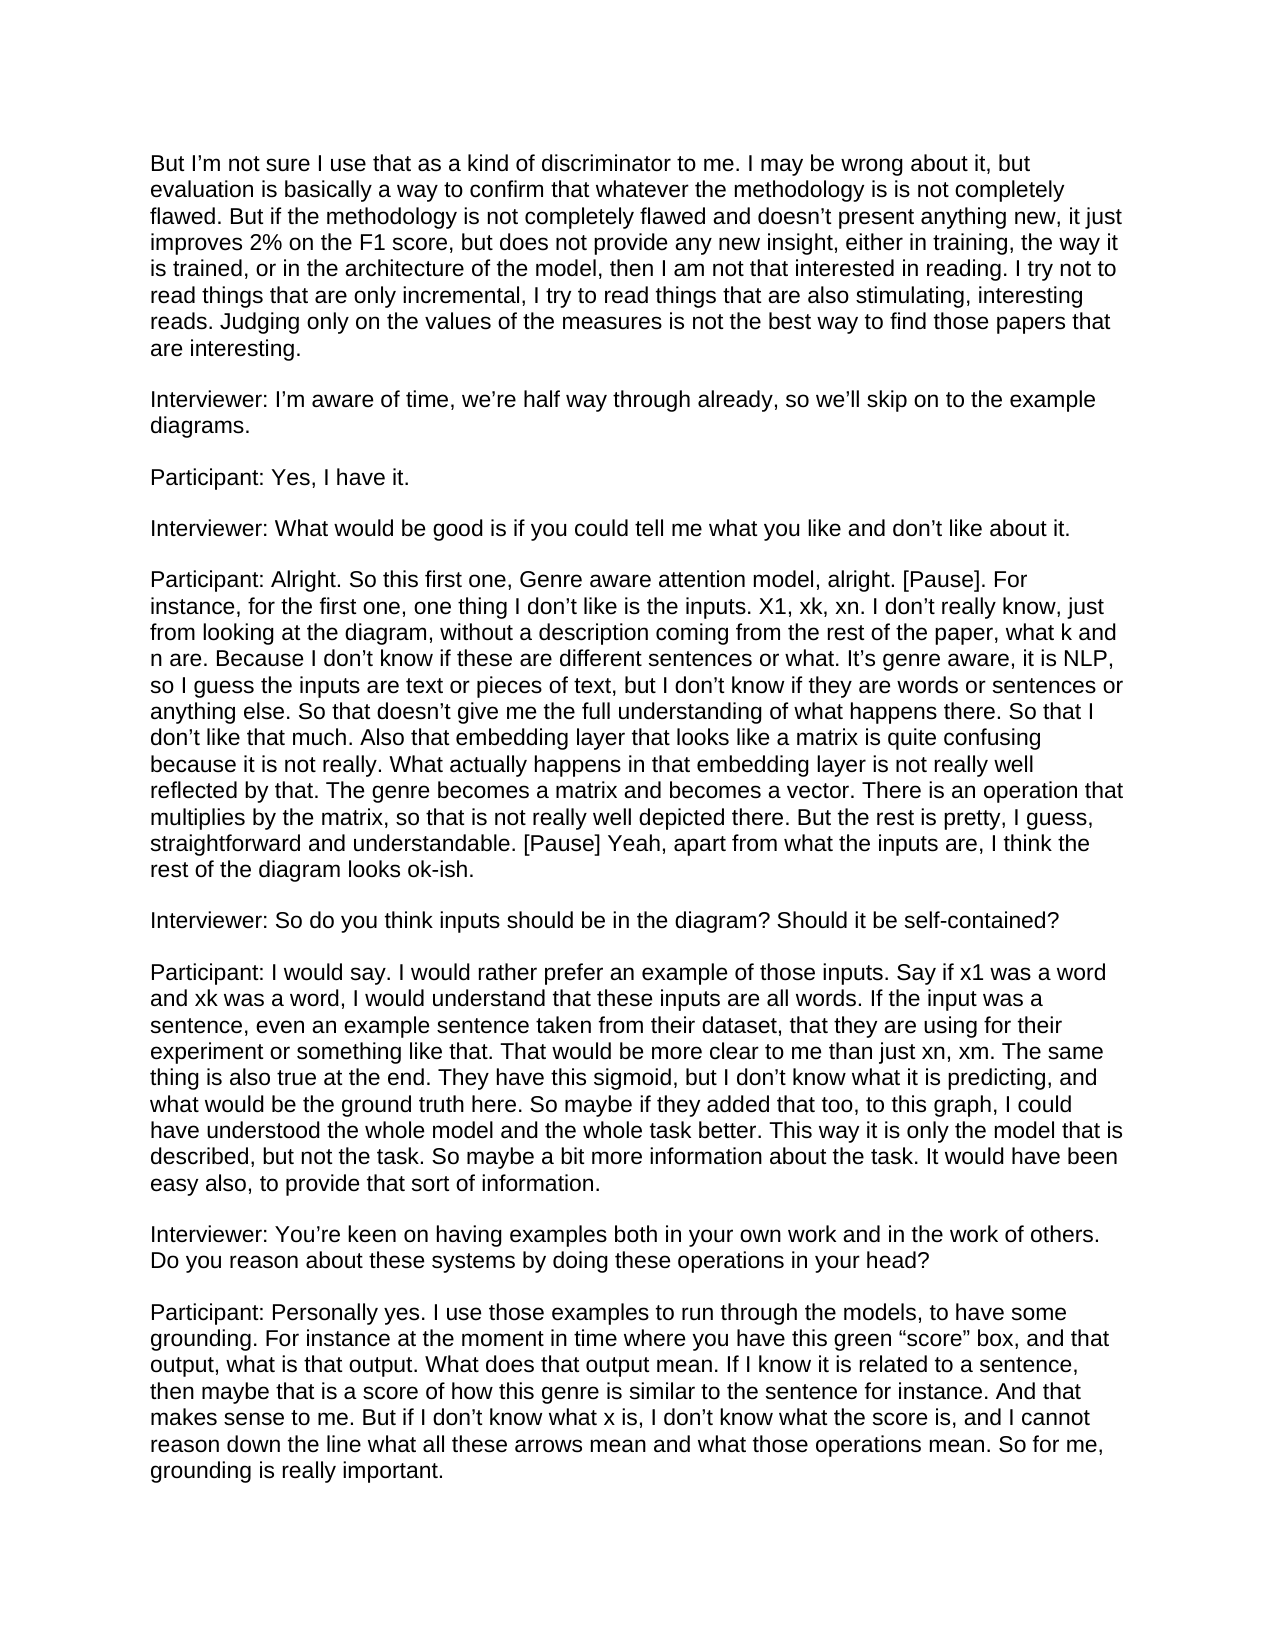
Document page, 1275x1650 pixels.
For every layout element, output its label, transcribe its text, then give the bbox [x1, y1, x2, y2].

text Participant: Personally yes. I use those examples to run through the models, to have some grounding. For instance at the moment in time where you have this green “score” box, and that output, what is that output. What does that output mean. If I know it is related to a sentence, then maybe that is a score of how this genre is similar to the sentence for instance. And that makes sense to me. But if I don’t know what x is, I don’t know what the score is, and I cannot reason down the line what all these arrows mean and what those operations mean. So for me, grounding is really important. [150, 1299, 1125, 1483]
text Interviewer: So do you think inputs should be in the diagram? Should it be self-contained? [150, 907, 1125, 934]
text Participant: Yes, I have it. [150, 463, 1125, 490]
text Participant: I would say. I would rather prefer an example of those inputs. Say if x1 was a word and xk was a word, I would understand that these inputs are all words. If the input was a sentence, even an example sentence taken from their dataset, that they are using for their experiment or something like that. That would be more clear to me than just xn, xm. The same thing is also true at the end. They have this sigmoid, but I don’t know what it is predicting, and what would be the ground truth here. So maybe if they added that too, to this graph, I could have understood the whole model and the whole task better. This way it is only the model that is described, but not the task. So maybe a bit more information about the task. It would have been easy also, to provide that sort of information. [150, 959, 1125, 1196]
text Interviewer: You’re keen on having examples both in your own work and in the work of others. Do you reason about these systems by doing these operations in your head? [150, 1221, 1125, 1274]
text Interviewer: What would be good is if you could tell me what you like and don’t like about it. [150, 515, 1125, 541]
text Interviewer: I’m aware of time, we’re half way through already, so we’ll skip on to the example diagrams. [150, 386, 1125, 438]
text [150, 150, 1125, 361]
text Participant: Alright. So this first one, Genre aware attention model, alright. [Pause]. For instance, for the first one, one thing I don’t like is the inputs. X1, xk, xn. I don’t really know, just from looking at the diagram, without a description coming from the rest of the paper, what k and n are. Because I don’t know if these are different sentences or what. It’s genre aware, it is NLP, so I guess the inputs are text or pieces of text, but I don’t know if they are words or sentences or anything else. So that doesn’t give me the full understanding of what happens there. So that I don’t like that much. Also that embedding layer that looks like a matrix is quite confusing because it is not really. What actually happens in that embedding layer is not really well reflected by that. The genre becomes a matrix and becomes a vector. There is an operation that multiplies by the matrix, so that is not really well depicted there. But the rest is pretty, I guess, straightforward and understandable. [Pause] Yeah, apart from what the inputs are, I think the rest of the diagram looks ok-ish. [150, 566, 1125, 882]
